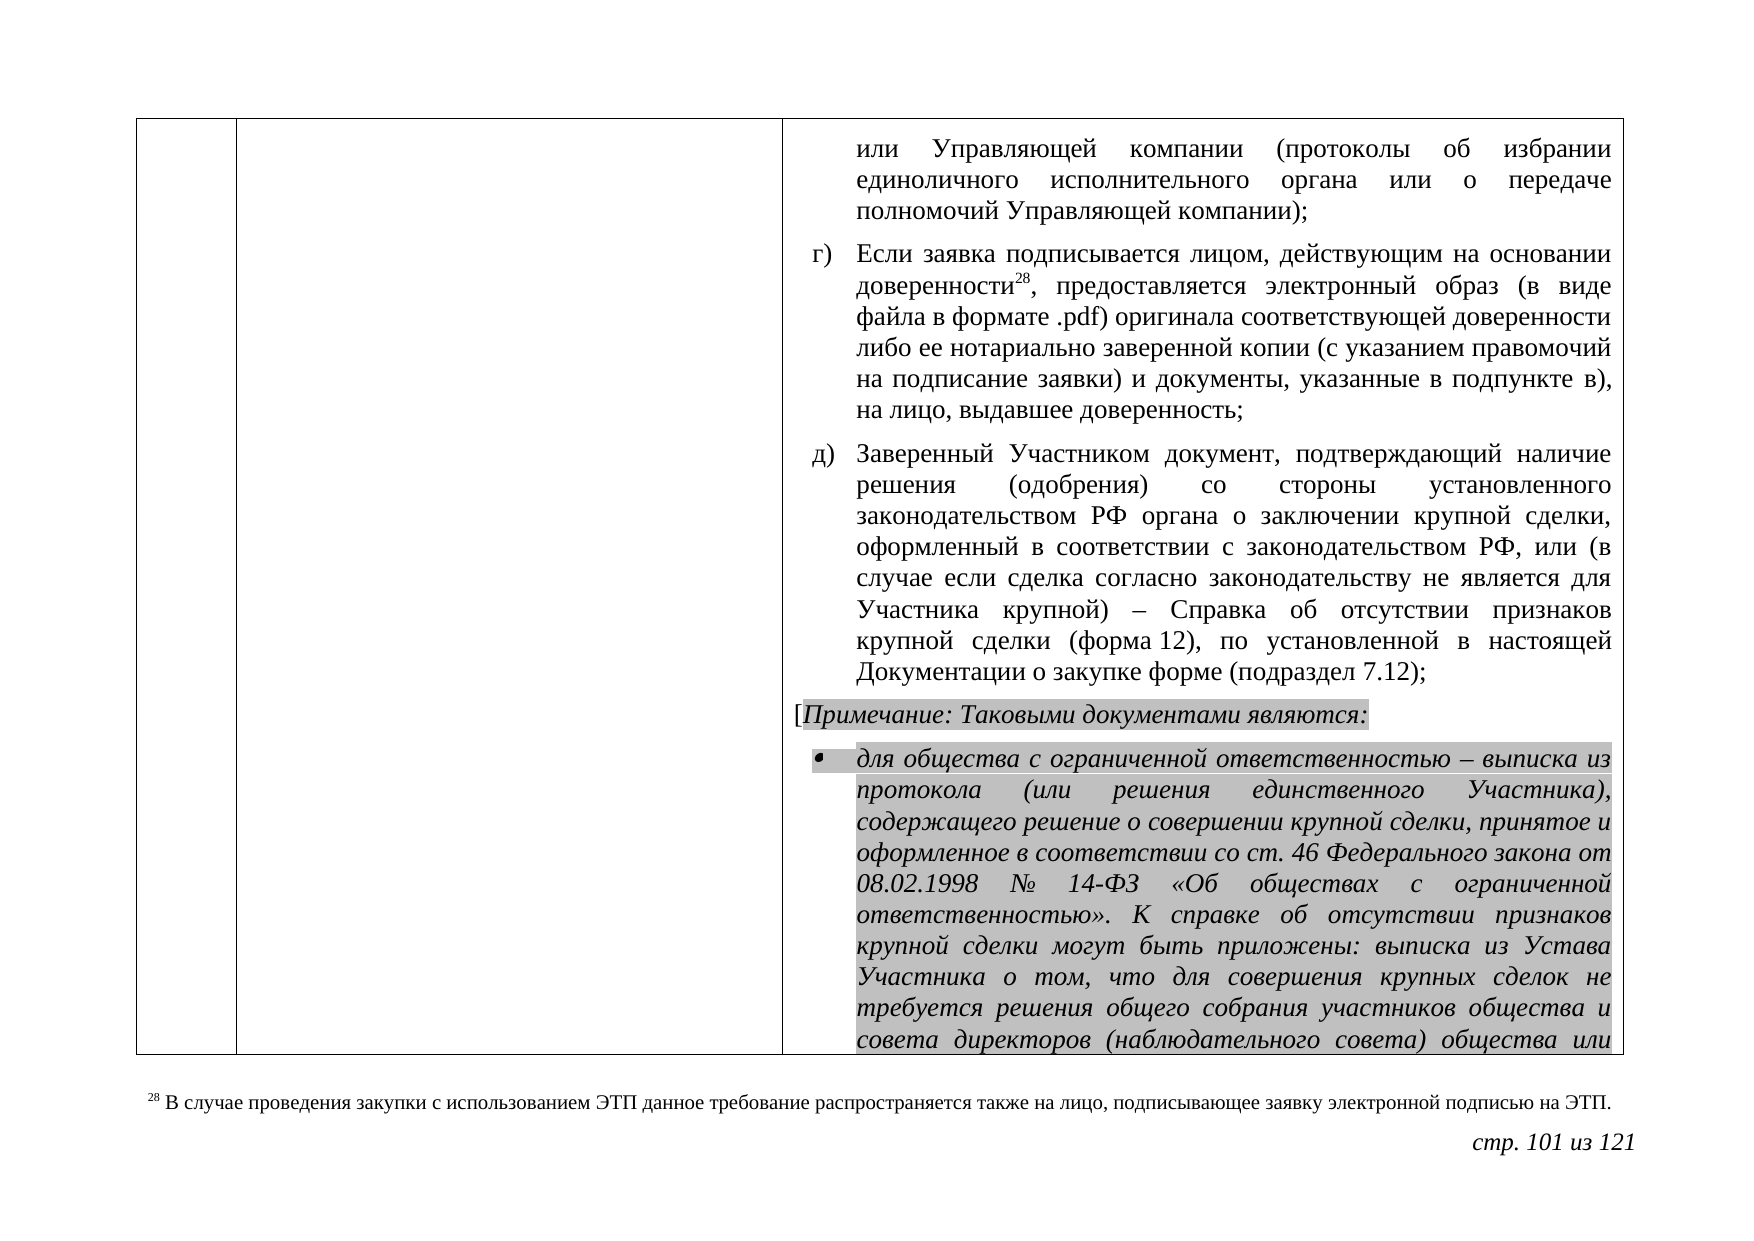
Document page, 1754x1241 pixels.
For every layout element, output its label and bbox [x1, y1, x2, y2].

table_cell [783, 119, 1623, 1054]
table_cell [137, 119, 236, 1054]
table_cell [237, 119, 782, 1054]
